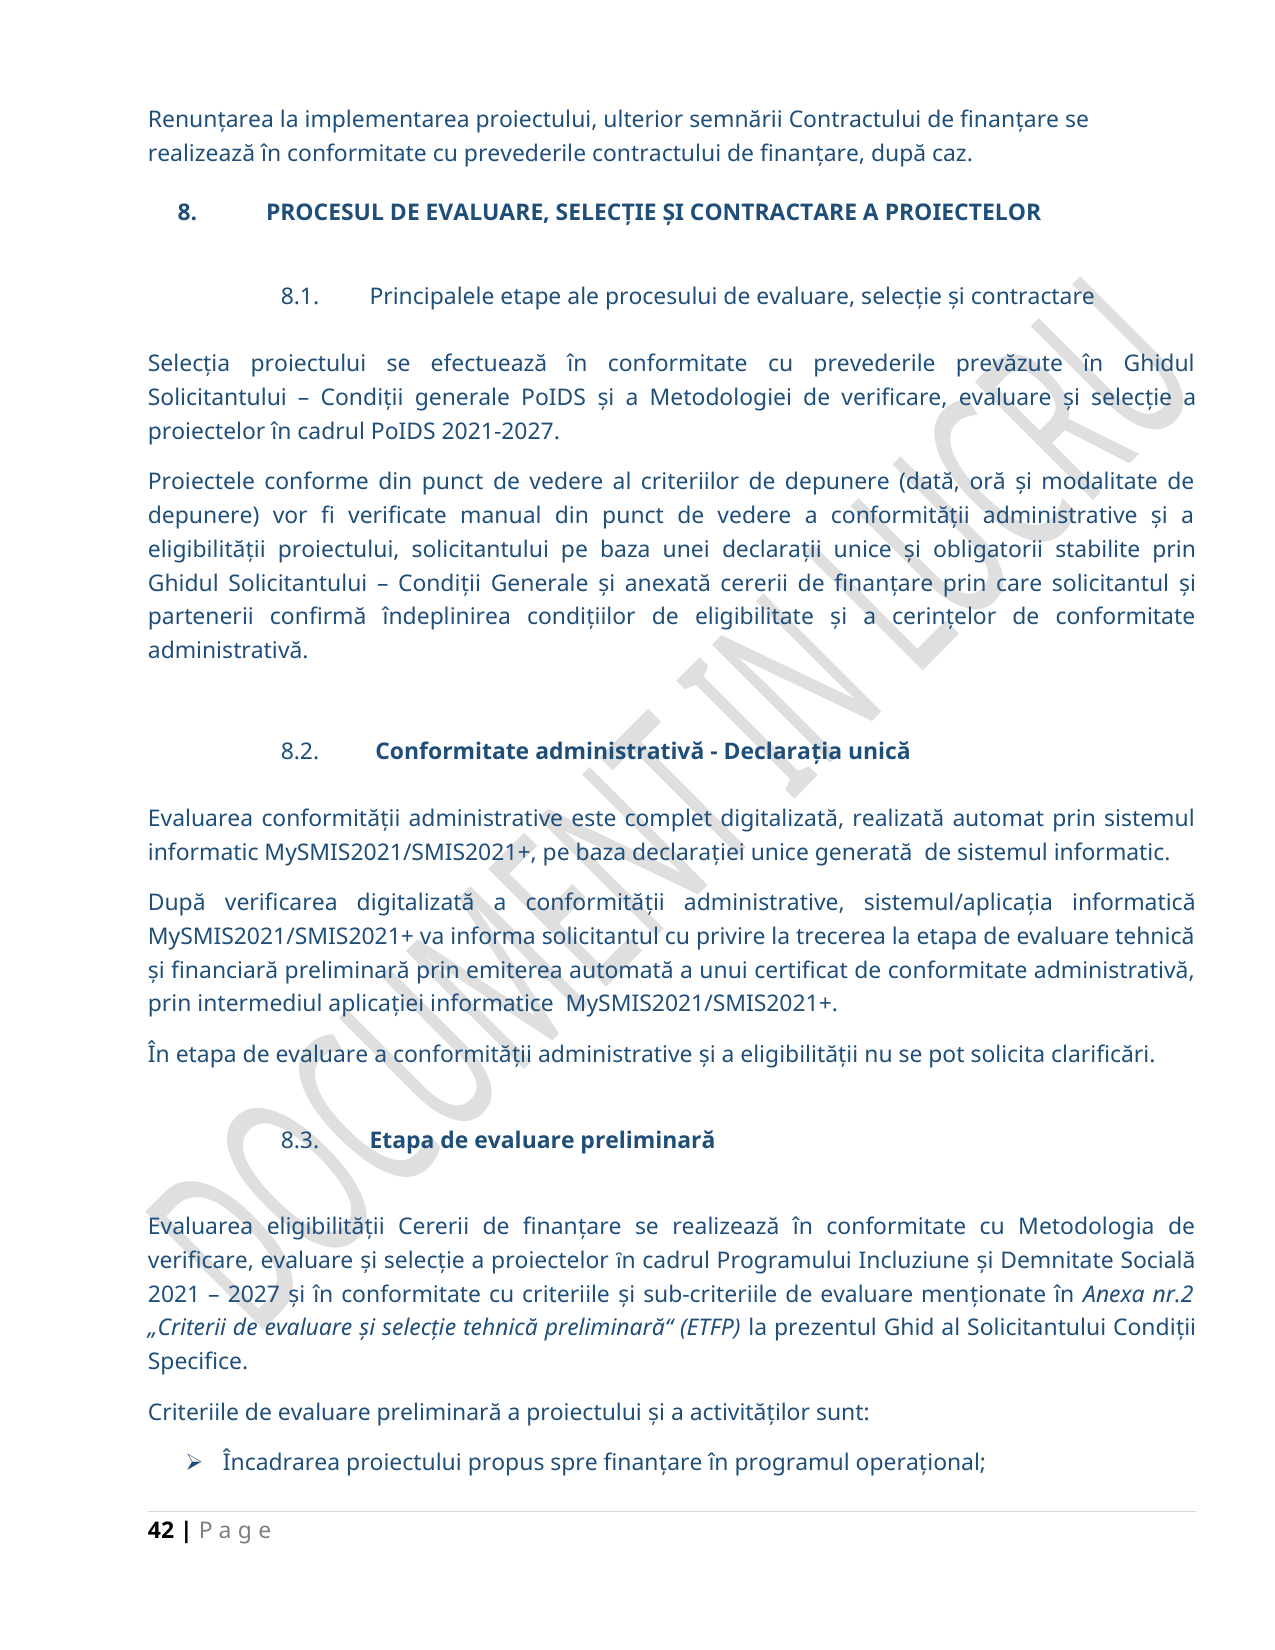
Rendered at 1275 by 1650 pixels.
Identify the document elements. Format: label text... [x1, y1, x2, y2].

text În etapa de evaluare a conformității administrative și a eligibilității nu se pot solicita clarificări. [148, 1038, 1196, 1069]
text Proiectele conforme din punct de vedere al criteriilor de depunere (dată, oră şi modalitate de depunere) vor fi verificate manual din punct de vedere a conformităţii administrative şi a eligibilităţii proiectului, solicitantului pe baza unei declarații unice și obligatorii stabilite prin Ghidul Solicitantului – Condiții Generale și anexată cererii de finanțare prin care solicitantul și partenerii confirmă îndeplinirea condițiilor de eligibilitate și a cerințelor de conformitate administrativă. [148, 465, 1196, 665]
subtitle PROCESUL DE EVALUARE, SELECŢIE ŞI CONTRACTARE A PROIECTELOR [177, 196, 1196, 227]
text Criteriile de evaluare preliminară a proiectului și a activităților sunt: [148, 1395, 1196, 1427]
text Selecția proiectului se efectuează în conformitate cu prevederile prevăzute în Ghidul Solicitantului – Condiții generale PoIDS și a Metodologiei de verificare, evaluare și selecție a proiectelor în cadrul PoIDS 2021-2027. [148, 347, 1196, 446]
text Evaluarea eligibilității Cererii de finanțare se realizează în conformitate cu Metodologia de verificare, evaluare și selecție a proiectelor ȋn cadrul Programului Incluziune și Demnitate Socială 2021 – 2027 și în conformitate cu criteriile și sub-criteriile de evaluare menționate în Anexa nr.2 „Criterii de evaluare și selecție tehnică preliminară“ (ETFP) la prezentul Ghid al Solicitantului Condiții Specifice. [148, 1210, 1196, 1376]
subtitle Principalele etape ale procesului de evaluare, selecţie şi contractare [281, 280, 1196, 311]
text Evaluarea conformității administrative este complet digitalizată, realizată automat prin sistemul informatic MySMIS2021/SMIS2021+, pe baza declarației unice generată de sistemul informatic. [148, 802, 1196, 867]
list Încadrarea proiectului propus spre finanțare în programul operațional; [185, 1446, 1196, 1477]
text După verificarea digitalizată a conformității administrative, sistemul/aplicația informatică MySMIS2021/SMIS2021+ va informa solicitantul cu privire la trecerea la etapa de evaluare tehnică și financiară preliminară prin emiterea automată a unui certificat de conformitate administrativă, prin intermediul aplicației informatice MySMIS2021/SMIS2021+. [148, 886, 1196, 1019]
text Renunțarea la implementarea proiectului, ulterior semnării Contractului de finanțare se realizează în conformitate cu prevederile contractului de finanțare, după caz. [148, 103, 1196, 168]
subtitle Conformitate administrativă - Declaraţia unică [281, 735, 1196, 766]
subtitle Etapa de evaluare preliminară [281, 1124, 1196, 1155]
